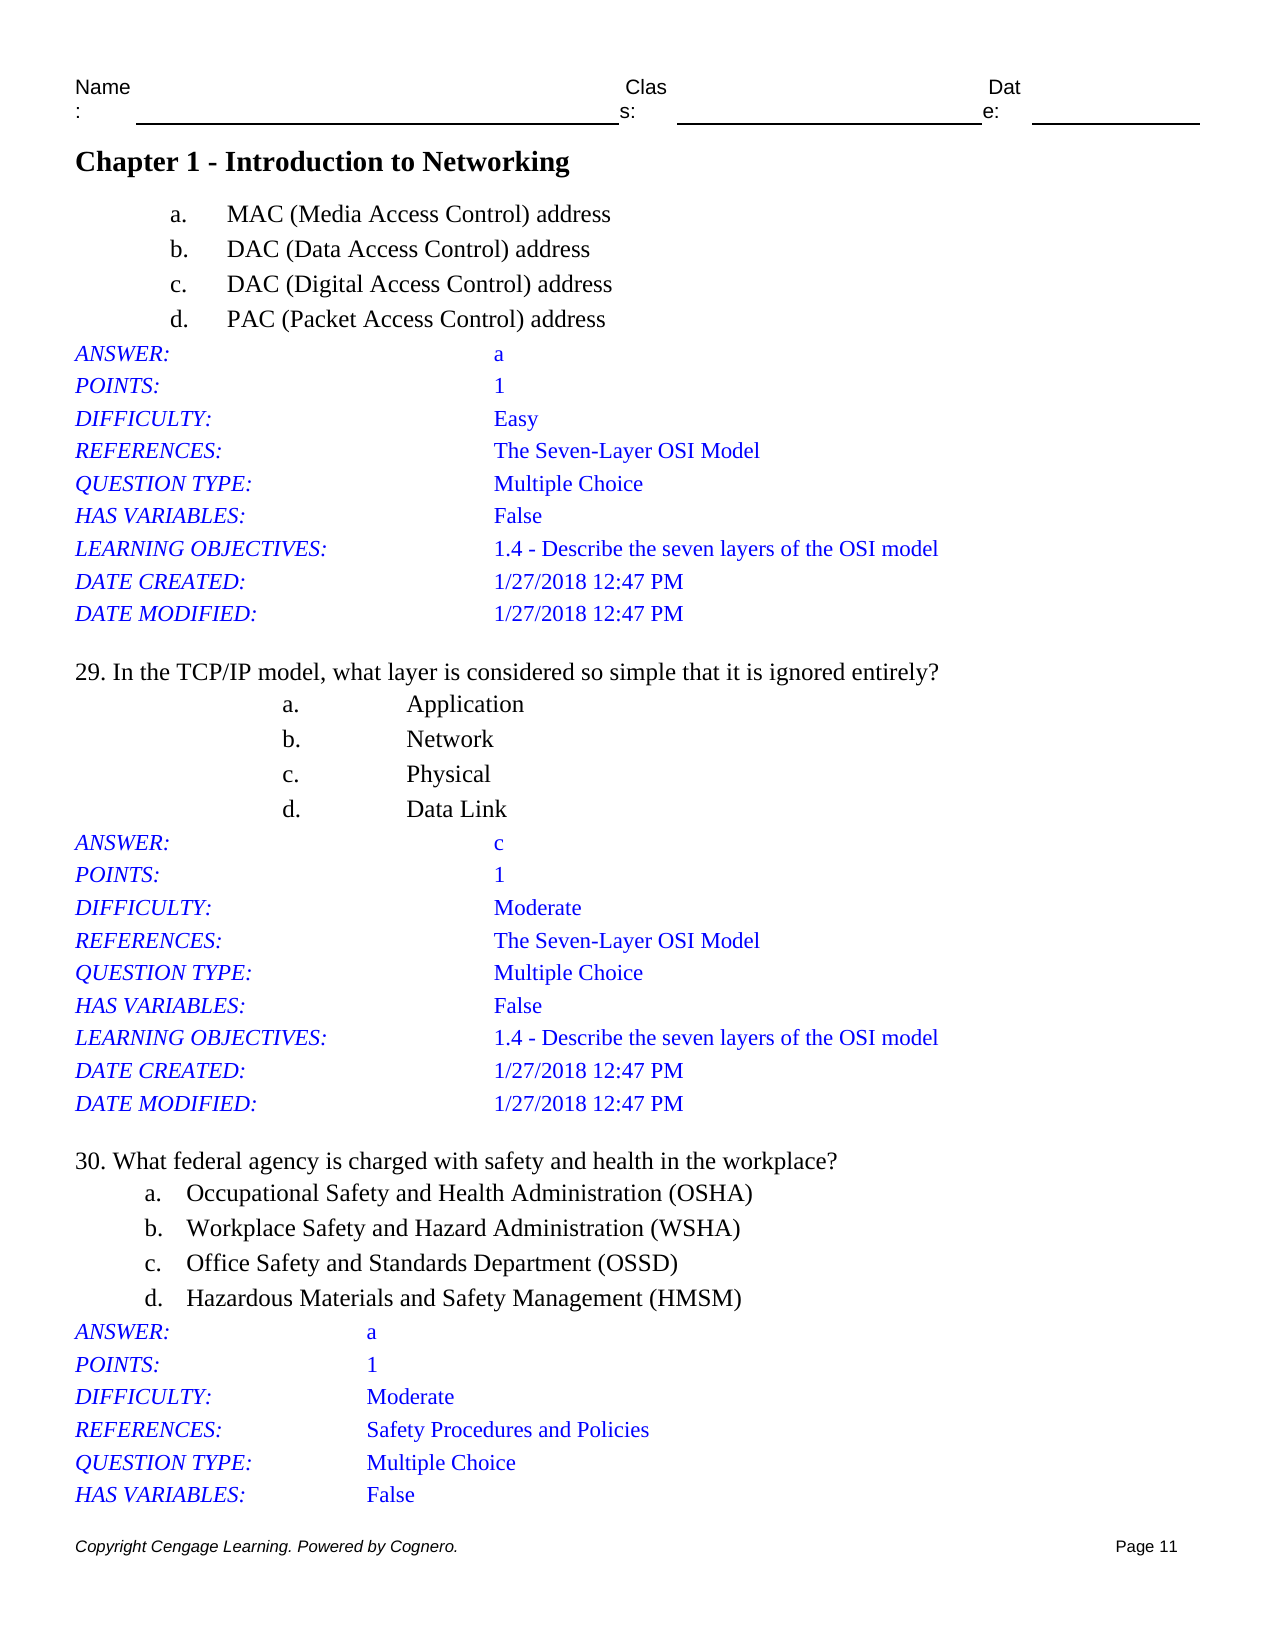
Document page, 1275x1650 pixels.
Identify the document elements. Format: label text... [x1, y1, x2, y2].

table_header 29. In the TCP/IP model, what layer is considered so simple that it is ignored entirely? [75, 657, 1200, 1119]
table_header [75, 196, 1200, 630]
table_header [75, 1146, 1200, 1511]
